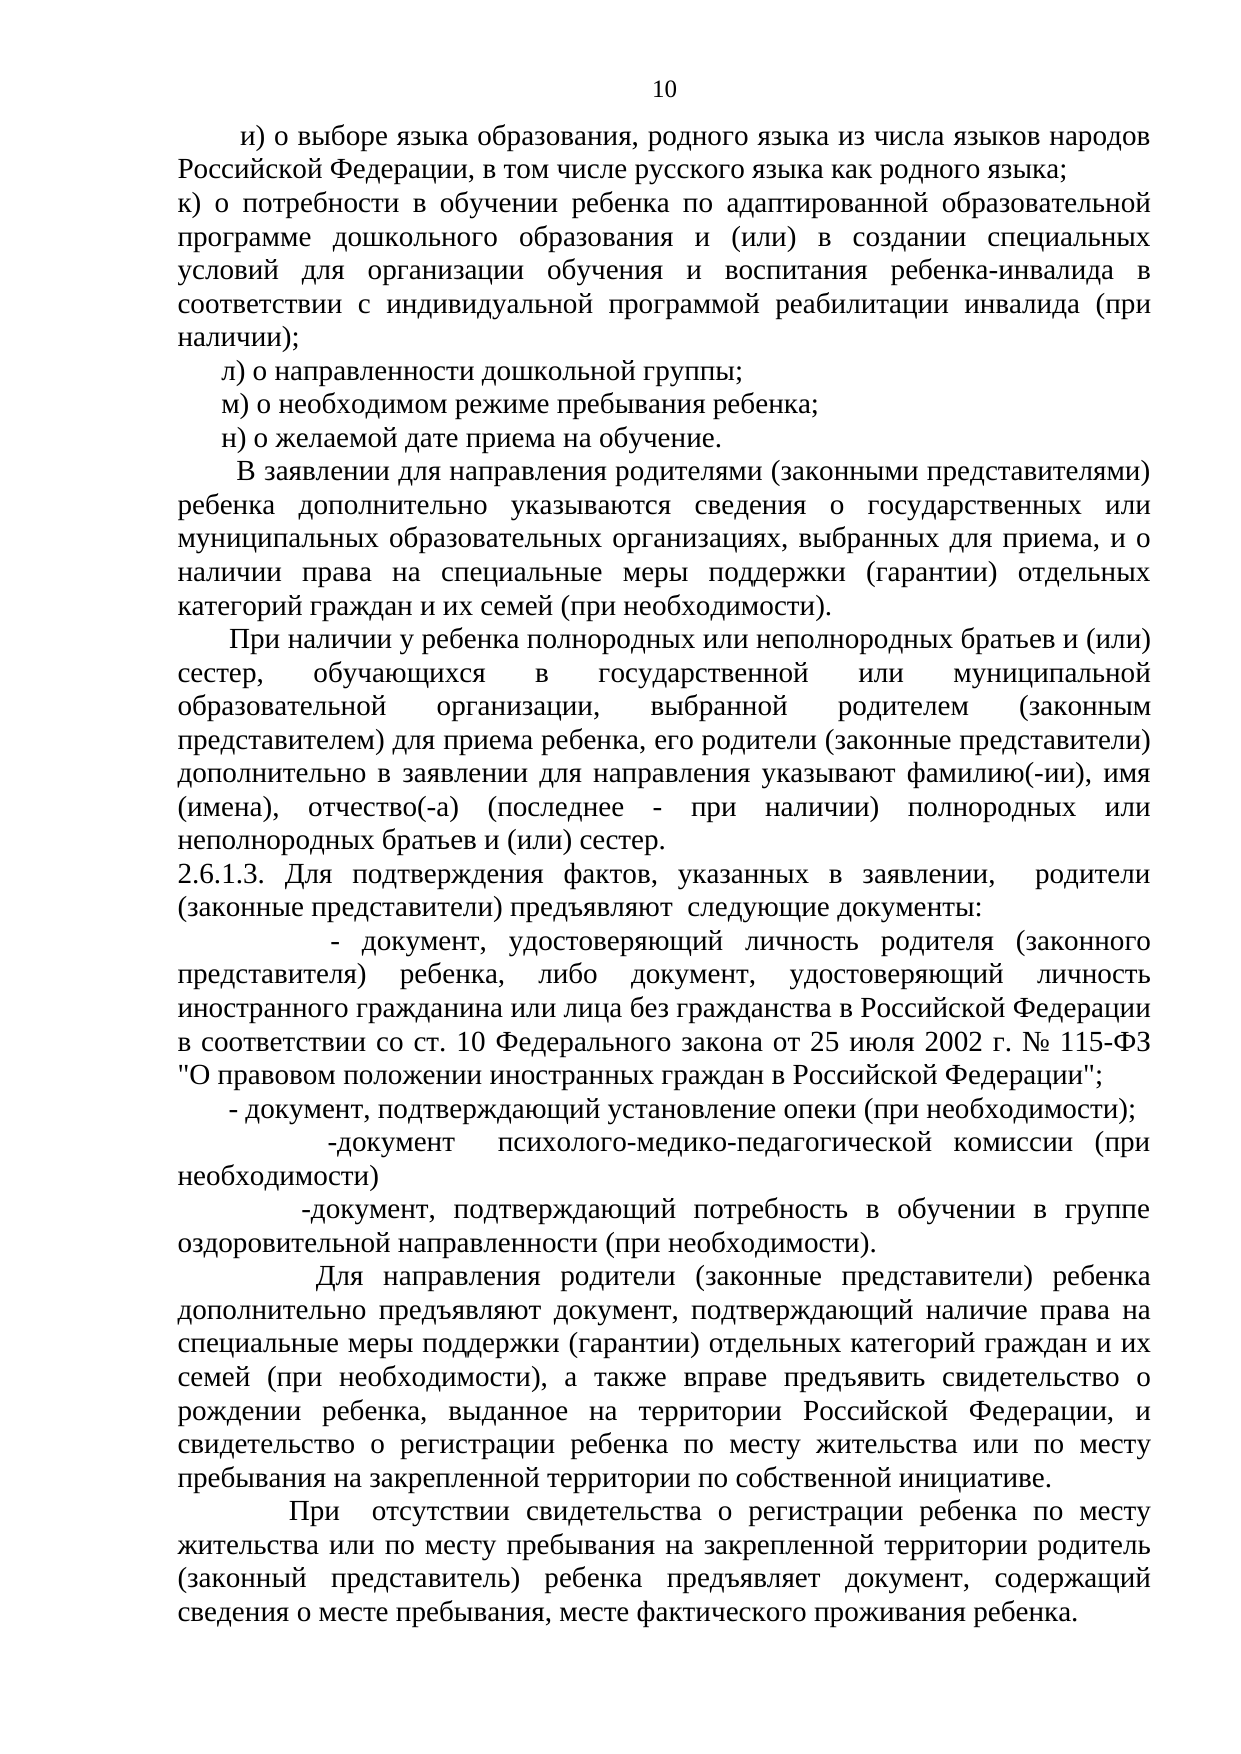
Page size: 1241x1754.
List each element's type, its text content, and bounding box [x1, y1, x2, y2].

text В заявлении для направления родителями (законными представителями) ребенка дополнительно указываются сведения о государственных или муниципальных образовательных организациях, выбранных для приема, и о наличии права на специальные меры поддержки (гарантии) отдельных категорий граждан и их семей (при необходимости). [177, 453, 1152, 621]
text 2.6.1.3. Для подтверждения фактов, указанных в заявлении, родители (законные представители) предъявляют следующие документы: [177, 856, 1152, 923]
text л) о направленности дошкольной группы; [177, 353, 1152, 386]
text При отсутствии свидетельства о регистрации ребенка по месту жительства или по месту пребывания на закрепленной территории родитель (законный представитель) ребенка предъявляет документ, содержащий сведения о месте пребывания, месте фактического проживания ребенка. [177, 1493, 1152, 1627]
text -документ психолого-медико-педагогической комиссии (при необходимости) [177, 1124, 1152, 1191]
text м) о необходимом режиме пребывания ребенка; [177, 386, 1152, 420]
text к) о потребности в обучении ребенка по адаптированной образовательной программе дошкольного образования и (или) в создании специальных условий для организации обучения и воспитания ребенка-инвалида в соответствии с индивидуальной программой реабилитации инвалида (при наличии); [177, 185, 1152, 353]
text - документ, удостоверяющий личность родителя (законного представителя) ребенка, либо документ, удостоверяющий личность иностранного гражданина или лица без гражданства в Российской Федерации в соответствии со ст. 10 Федерального закона от 25 июля 2002 г. № 115-ФЗ "О правовом положении иностранных граждан в Российской Федерации"; [177, 923, 1152, 1091]
text -документ, подтверждающий потребность в обучении в группе оздоровительной направленности (при необходимости). [177, 1191, 1152, 1258]
text - документ, подтверждающий установление опеки (при необходимости); [177, 1091, 1152, 1124]
text При наличии у ребенка полнородных или неполнородных братьев и (или) сестер, обучающихся в государственной или муниципальной образовательной организации, выбранной родителем (законным представителем) для приема ребенка, его родители (законные представители) дополнительно в заявлении для направления указывают фамилию(-ии), имя (имена), отчество(-а) (последнее - при наличии) полнородных или неполнородных братьев и (или) сестер. [177, 621, 1152, 856]
text н) о желаемой дате приема на обучение. [177, 420, 1152, 453]
text Для направления родители (законные представители) ребенка дополнительно предъявляют документ, подтверждающий наличие права на специальные меры поддержки (гарантии) отдельных категорий граждан и их семей (при необходимости), а также вправе предъявить свидетельство о рождении ребенка, выданное на территории Российской Федерации, и свидетельство о регистрации ребенка по месту жительства или по месту пребывания на закрепленной территории по собственной инициативе. [177, 1258, 1152, 1493]
text и) о выборе языка образования, родного языка из числа языков народов Российской Федерации, в том числе русского языка как родного языка; [177, 118, 1152, 185]
